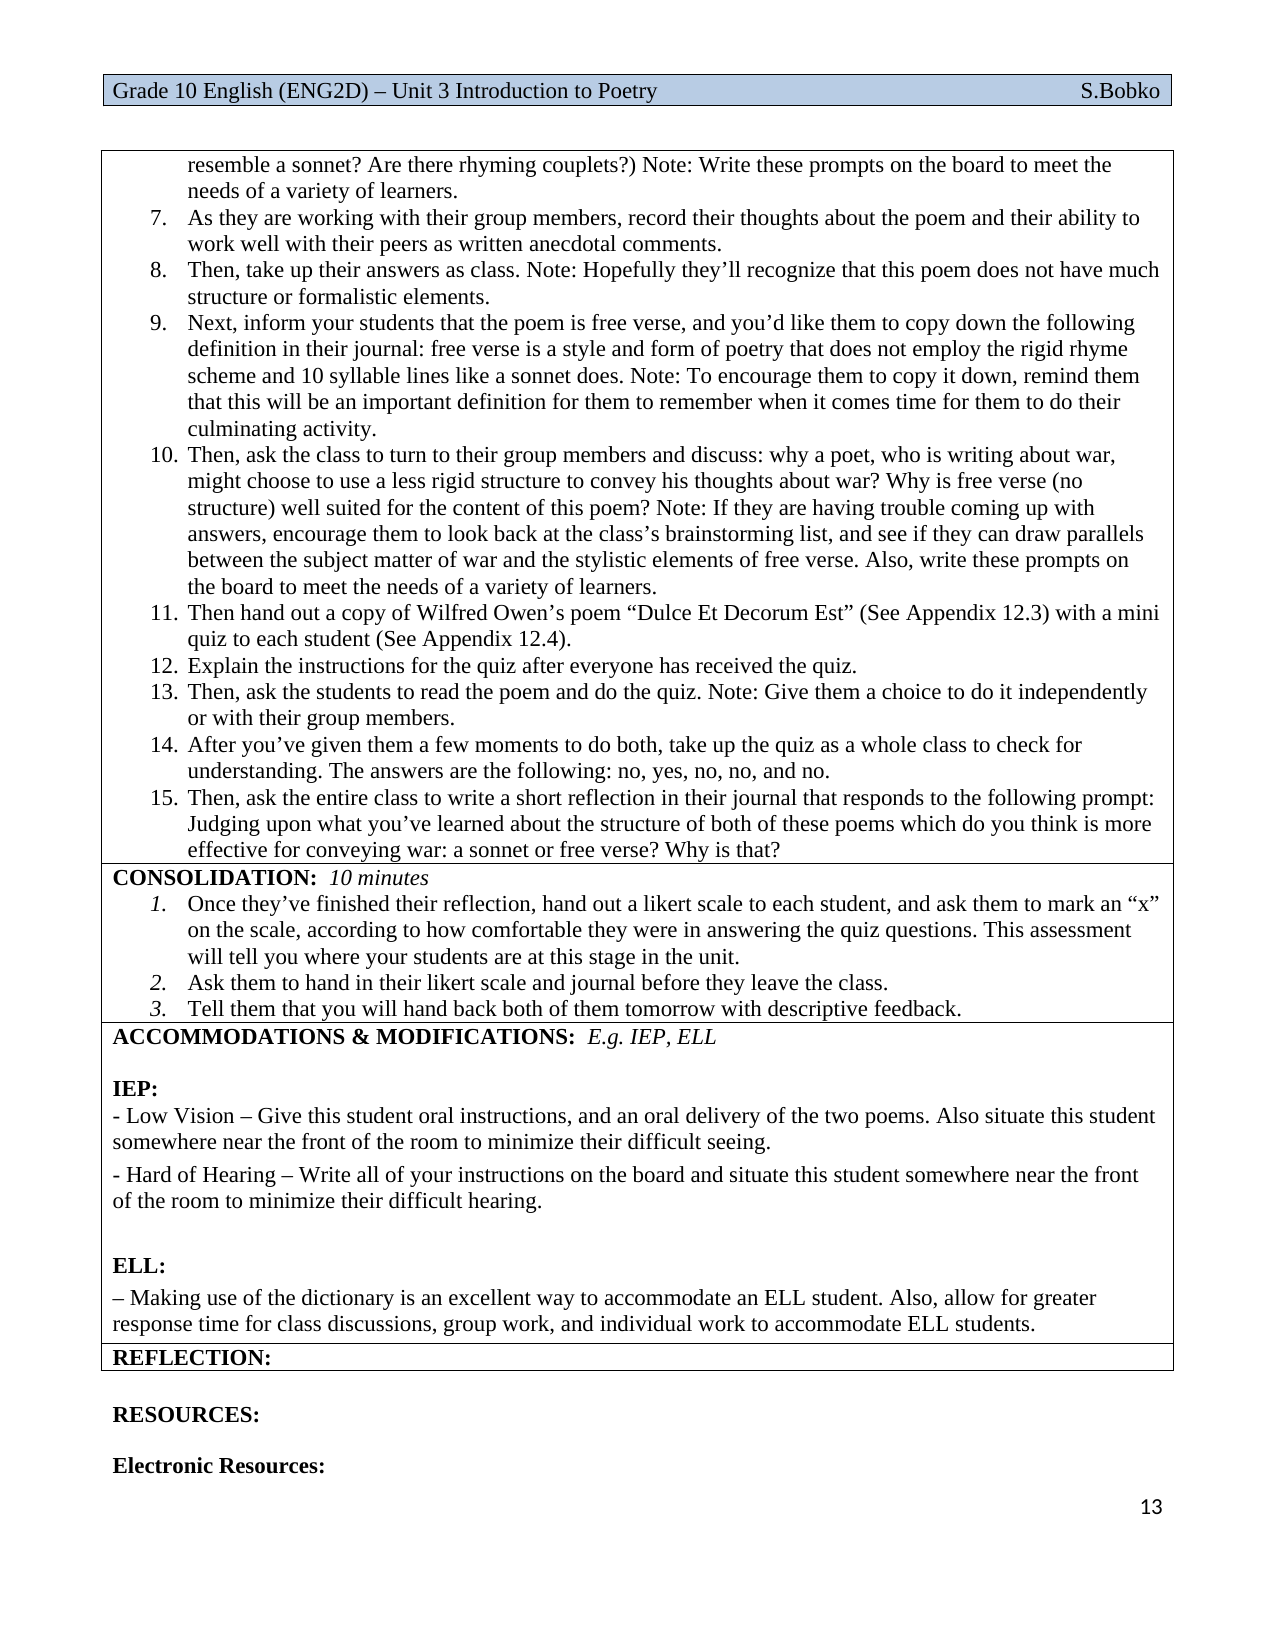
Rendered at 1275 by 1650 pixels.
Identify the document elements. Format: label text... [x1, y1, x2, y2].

table_cell ACCOMMODATIONS & MODIFICATIONS: E.g. IEP, ELL IEP: - Low Vision – Give this student oral instructions, and an oral delivery of the two poems. Also situate this student somewhere near the front of the room to minimize their difficult seeing. - Hard of Hearing – Write all of your instructions on the board and situate this student somewhere near the front of the room to minimize their difficult hearing. ELL: – Making use of the dictionary is an excellent way to accommodate an ELL student. Also, allow for greater response time for class discussions, group work, and individual work to accommodate ELL students. [102, 1023, 1173, 1343]
table_cell CONSOLIDATION: 10 minutes Once they’ve finished their reflection, hand out a likert scale to each student, and ask them to mark an “x” on the scale, according to how comfortable they were in answering the quiz questions. This assessment will tell you where your students are at this stage in the unit. Ask them to hand in their likert scale and journal before they leave the class. Tell them that you will hand back both of them tomorrow with descriptive feedback. [102, 864, 1173, 1022]
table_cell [102, 151, 1173, 863]
text RESOURCES: [112, 1371, 1162, 1428]
table_cell REFLECTION: [102, 1344, 1173, 1370]
text Electronic Resources: [112, 1453, 1162, 1479]
